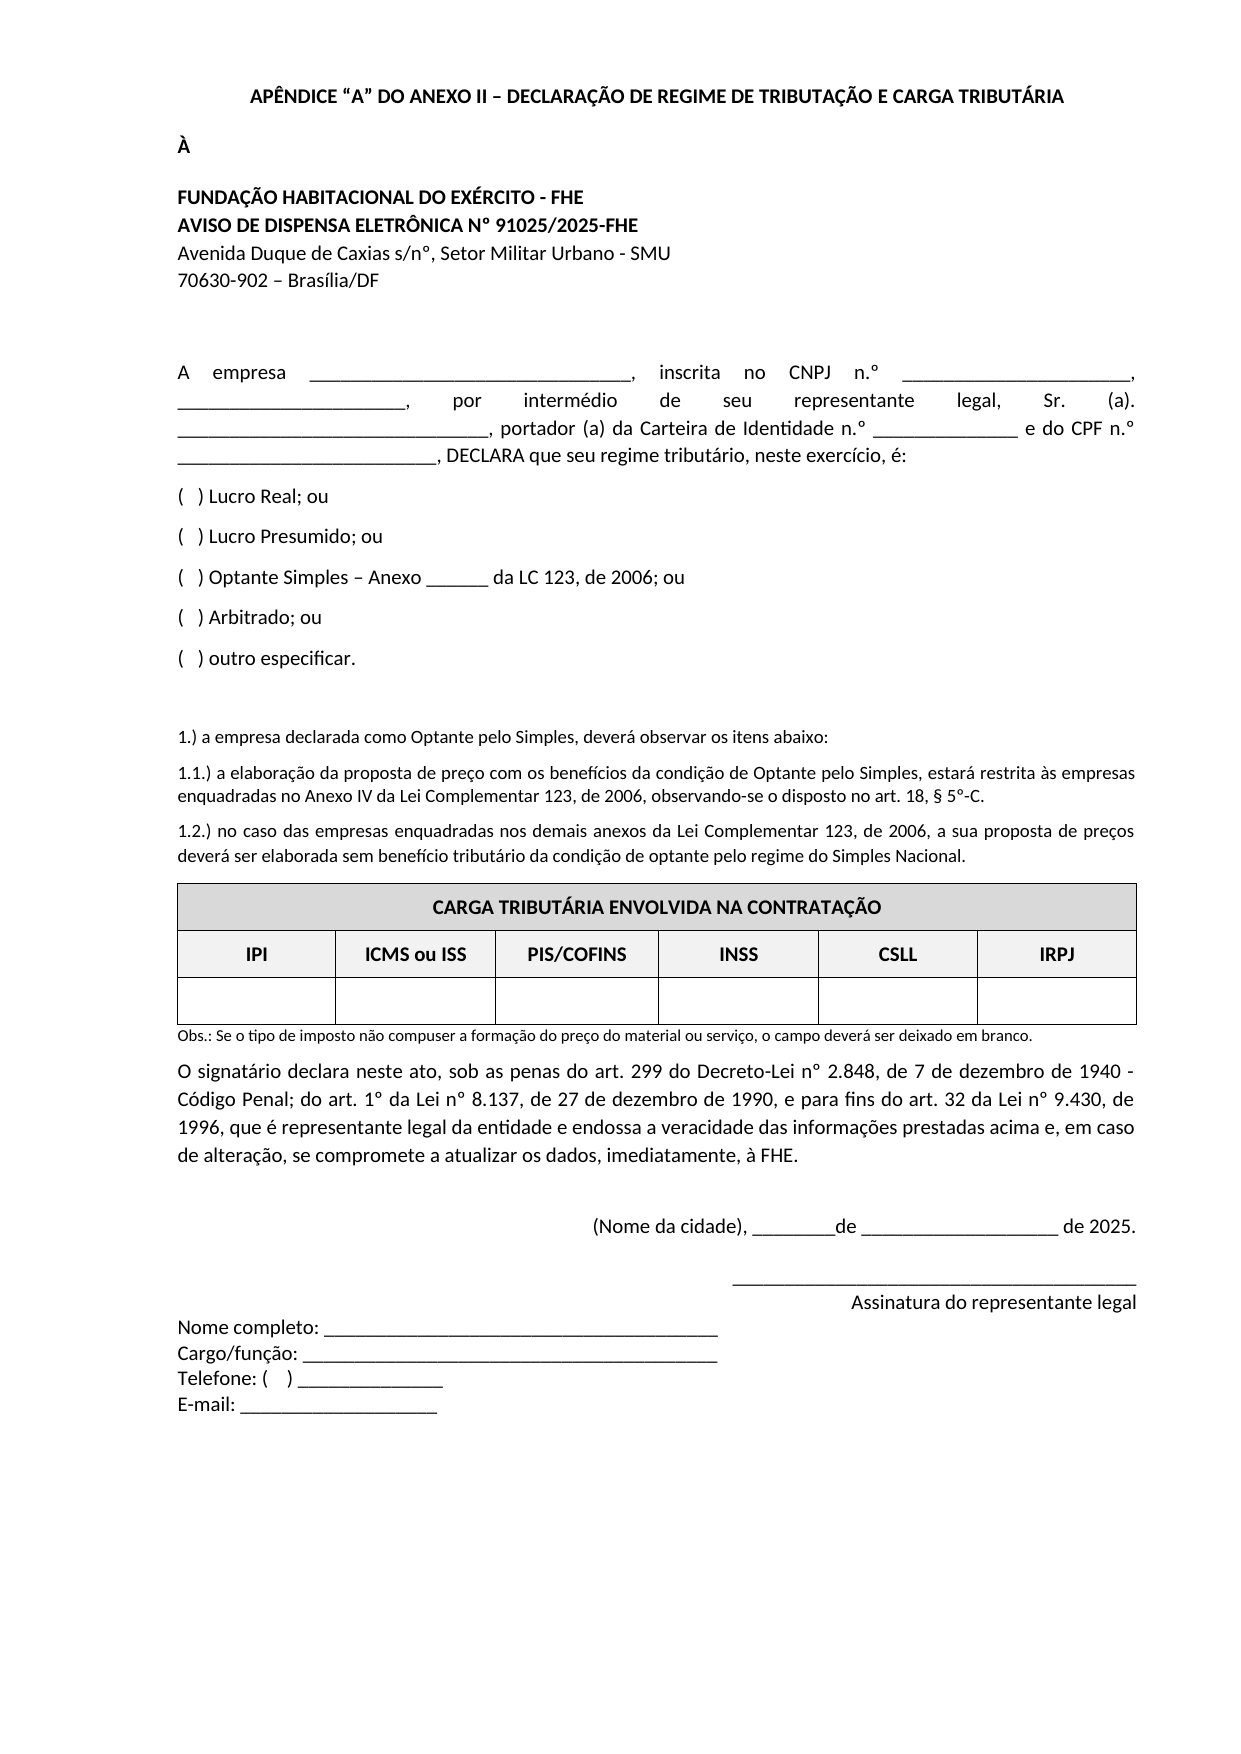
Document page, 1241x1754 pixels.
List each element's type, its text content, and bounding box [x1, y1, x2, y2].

table_cell [178, 978, 335, 1024]
text Cargo/função: ________________________________________ [177, 1340, 1137, 1365]
text (Nome da cidade), ________de ___________________ de 2025. [177, 1213, 1137, 1238]
text ( ) outro especificar. [177, 645, 1137, 670]
text Nome completo: ______________________________________ [177, 1314, 1137, 1340]
table_cell [978, 978, 1136, 1024]
table_cell [496, 978, 658, 1024]
text ( ) Arbitrado; ou [177, 604, 1137, 630]
table_cell IRPJ [978, 931, 1136, 977]
text 1.1.) a elaboração da proposta de preço com os benefícios da condição de Optante pelo Simples, estará restrita às empresas enquadradas no Anexo IV da Lei Complementar 123, de 2006, observando-se o disposto no art. 18, § 5º-C. [177, 761, 1137, 807]
table_cell INSS [659, 931, 818, 977]
text E-mail: ___________________ [177, 1391, 1137, 1416]
text 70630-902 – Brasília/DF [177, 268, 1137, 293]
table_header CARGA TRIBUTÁRIA ENVOLVIDA NA CONTRATAÇÃO [178, 884, 1136, 930]
table_cell CSLL [819, 931, 977, 977]
text APÊNDICE “A” DO ANEXO II – DECLARAÇÃO DE REGIME DE TRIBUTAÇÃO E CARGA TRIBUTÁRIA [177, 83, 1137, 109]
text ( ) Lucro Presumido; ou [177, 523, 1137, 549]
table_cell ICMS ou ISS [336, 931, 495, 977]
text 1.) a empresa declarada como Optante pelo Simples, deverá observar os itens abaixo: [177, 726, 1137, 749]
table_cell [659, 978, 818, 1024]
text _______________________________________ [177, 1264, 1137, 1289]
table_cell PIS/COFINS [496, 931, 658, 977]
text 1.2.) no caso das empresas enquadradas nos demais anexos da Lei Complementar 123, de 2006, a sua proposta de preços deverá ser elaborada sem benefício tributário da condição de optante pelo regime do Simples Nacional. [177, 819, 1137, 868]
table_cell [819, 978, 977, 1024]
text À [177, 134, 1137, 158]
text AVISO DE DISPENSA ELETRÔNICA Nº 91025/2025-FHE [177, 212, 1137, 237]
table_cell [336, 978, 495, 1024]
text FUNDAÇÃO HABITACIONAL DO EXÉRCITO - FHE [177, 184, 1137, 209]
text Telefone: ( ) ______________ [177, 1365, 1137, 1391]
text O signatário declara neste ato, sob as penas do art. 299 do Decreto-Lei nº 2.848, de 7 de dezembro de 1940 - Código Penal; do art. 1º da Lei nº 8.137, de 27 de dezembro de 1990, e para fins do art. 32 da Lei nº 9.430, de 1996, que é representante legal da entidade e endossa a veracidade das informações prestadas acima e, em caso de alteração, se compromete a atualizar os dados, imediatamente, à FHE. [177, 1058, 1137, 1167]
table_cell IPI [178, 931, 335, 977]
text Avenida Duque de Caxias s/nº, Setor Militar Urbano - SMU [177, 240, 1137, 265]
text ( ) Lucro Real; ou [177, 483, 1137, 508]
text A empresa _______________________________, inscrita no CNPJ n.º ______________________, ______________________, por intermédio de seu representante legal, Sr. (a). ______________________________, portador (a) da Carteira de Identidade n.º ______________ e do CPF n.º _________________________, DECLARA que seu regime tributário, neste exercício, é: [177, 359, 1137, 468]
text Assinatura do representante legal [177, 1289, 1137, 1314]
text Obs.: Se o tipo de imposto não compuser a formação do preço do material ou serviço, o campo deverá ser deixado em branco. [177, 1025, 1137, 1046]
text ( ) Optante Simples – Anexo ______ da LC 123, de 2006; ou [177, 564, 1137, 589]
